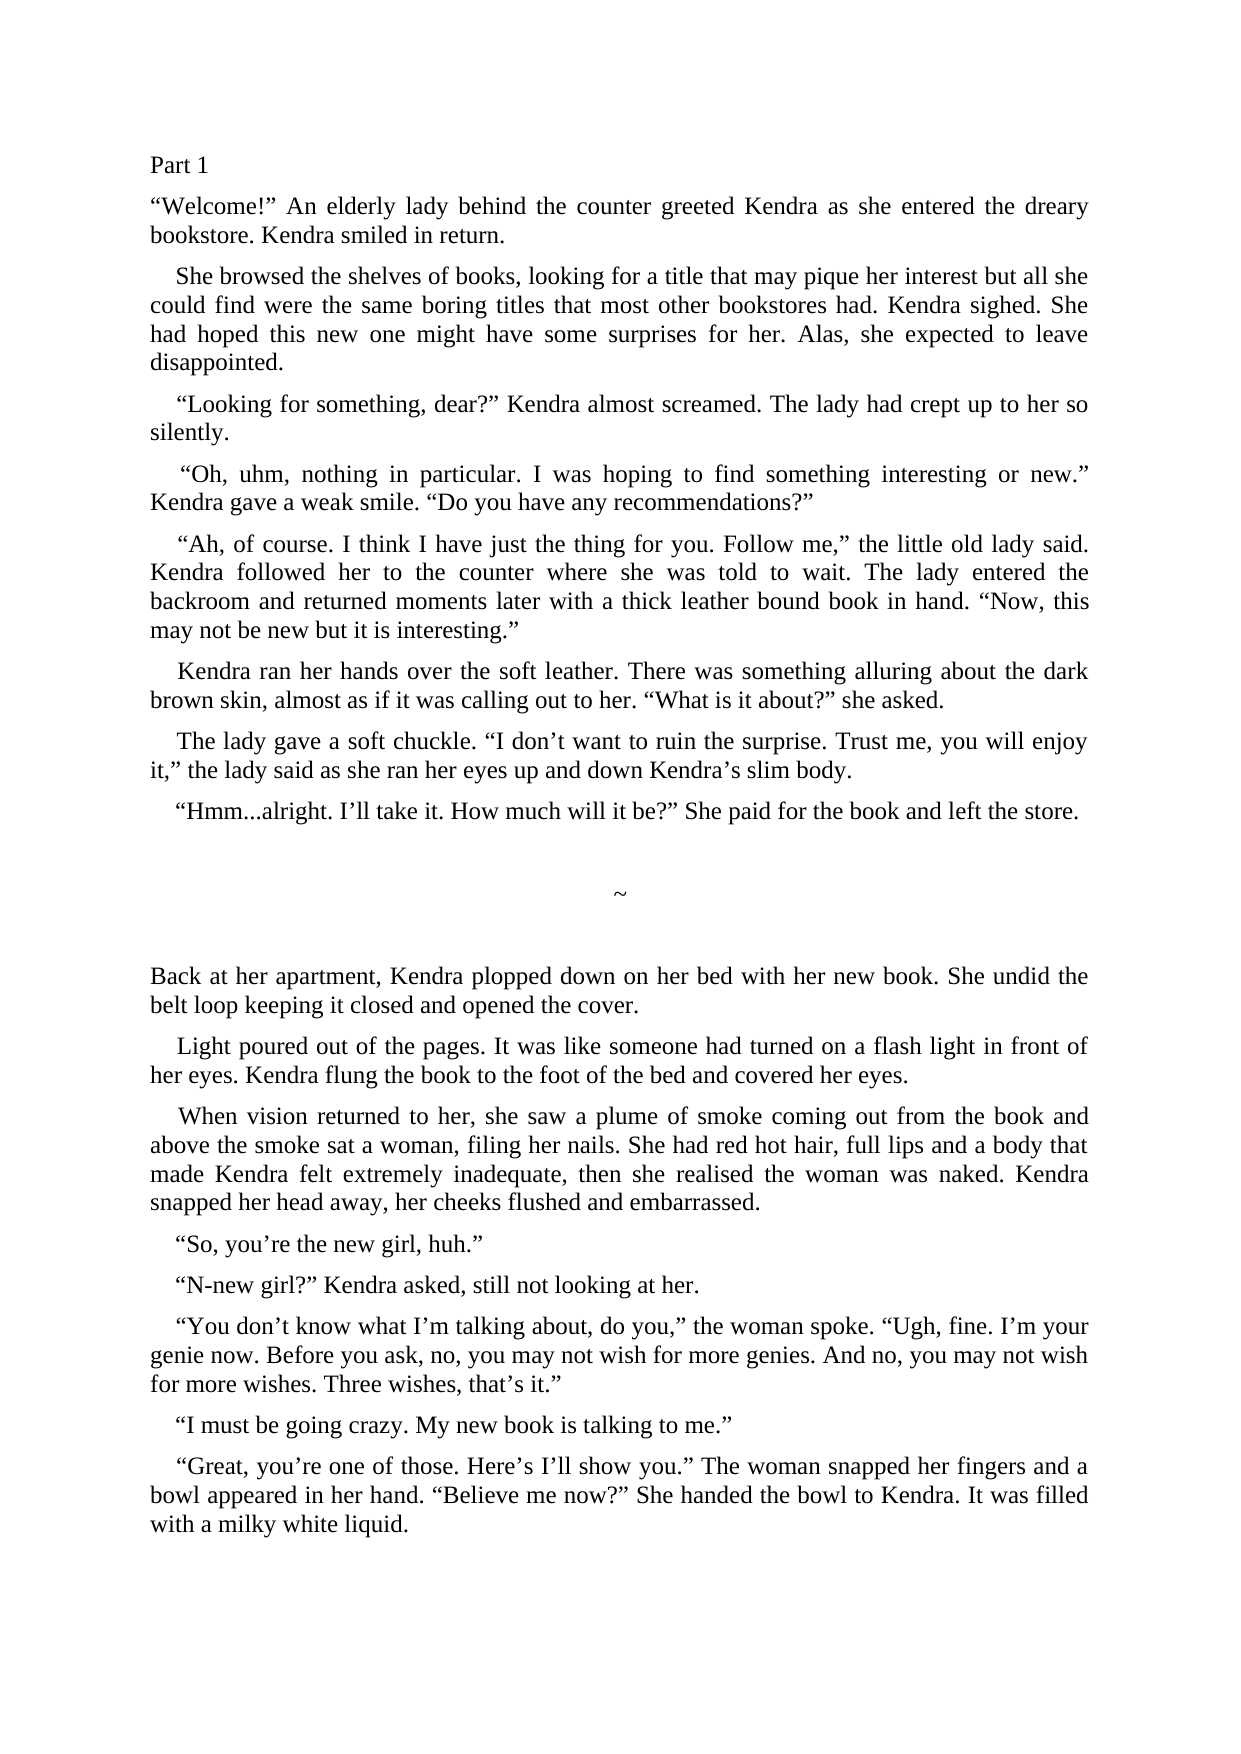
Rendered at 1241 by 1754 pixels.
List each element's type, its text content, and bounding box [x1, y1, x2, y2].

text “You don’t know what I’m talking about, do you,” the woman spoke. “Ugh, fine. I’m your genie now. Before you ask, no, you may not wish for more genies. And no, you may not wish for more wishes. Three wishes, that’s it.” [150, 1311, 1090, 1397]
text Back at her apartment, Kendra plopped down on her bed with her new book. She undid the belt loop keeping it closed and opened the cover. [150, 961, 1090, 1019]
text The lady gave a soft chuckle. “I don’t want to ruin the surprise. Trust me, you will enjoy it,” the lady said as she ran her eyes up and down Kendra’s slim body. [150, 726, 1090, 784]
text “Great, you’re one of those. Here’s I’ll show you.” The woman snapped her fingers and a bowl appeared in her hand. “Believe me now?” She handed the bowl to Kendra. It was filled with a milky white liquid. [150, 1451, 1090, 1537]
text “Ah, of course. I think I have just the thing for you. Follow me,” the little old lady said. Kendra followed her to the counter where she was told to wait. The lady entered the backroom and returned moments later with a thick leather bound book in hand. “Now, this may not be new but it is interesting.” [150, 529, 1090, 644]
text “Hmm...alright. I’ll take it. How much will it be?” She paid for the book and left the store. [150, 796, 1090, 825]
text Kendra ran her hands over the soft leather. There was something alluring about the dark brown skin, almost as if it was calling out to her. “What is it about?” she asked. [150, 656, 1090, 714]
text “So, you’re the new girl, huh.” [150, 1229, 1090, 1257]
text “N-new girl?” Kendra asked, still not looking at her. [150, 1270, 1090, 1299]
text “I must be going crazy. My new book is talking to me.” [150, 1410, 1090, 1439]
text Part 1 [150, 150, 1090, 179]
text She browsed the shelves of books, looking for a title that may pique her interest but all she could find were the same boring titles that most other bookstores had. Kendra sighed. She had hoped this new one might have some surprises for her. Alas, she expected to leave disappointed. [150, 261, 1090, 376]
text ~ [150, 879, 1090, 907]
text “Looking for something, dear?” Kendra almost screamed. The lady had crept up to her so silently. [150, 389, 1090, 446]
text When vision returned to her, she saw a plume of smoke coming out from the book and above the smoke sat a woman, filing her nails. She had red hot hair, full lips and a body that made Kendra felt extremely inadequate, then she realised the woman was naked. Kendra snapped her head away, her cheeks flushed and embarrassed. [150, 1101, 1090, 1216]
text “Welcome!” An elderly lady behind the counter greeted Kendra as she entered the dreary bookstore. Kendra smiled in return. [150, 191, 1090, 249]
text Light poured out of the pages. It was like someone had turned on a flash light in front of her eyes. Kendra flung the book to the foot of the bed and covered her eyes. [150, 1031, 1090, 1089]
text “Oh, uhm, nothing in particular. I was hoping to find something interesting or new.” Kendra gave a weak smile. “Do you have any recommendations?” [150, 459, 1090, 516]
